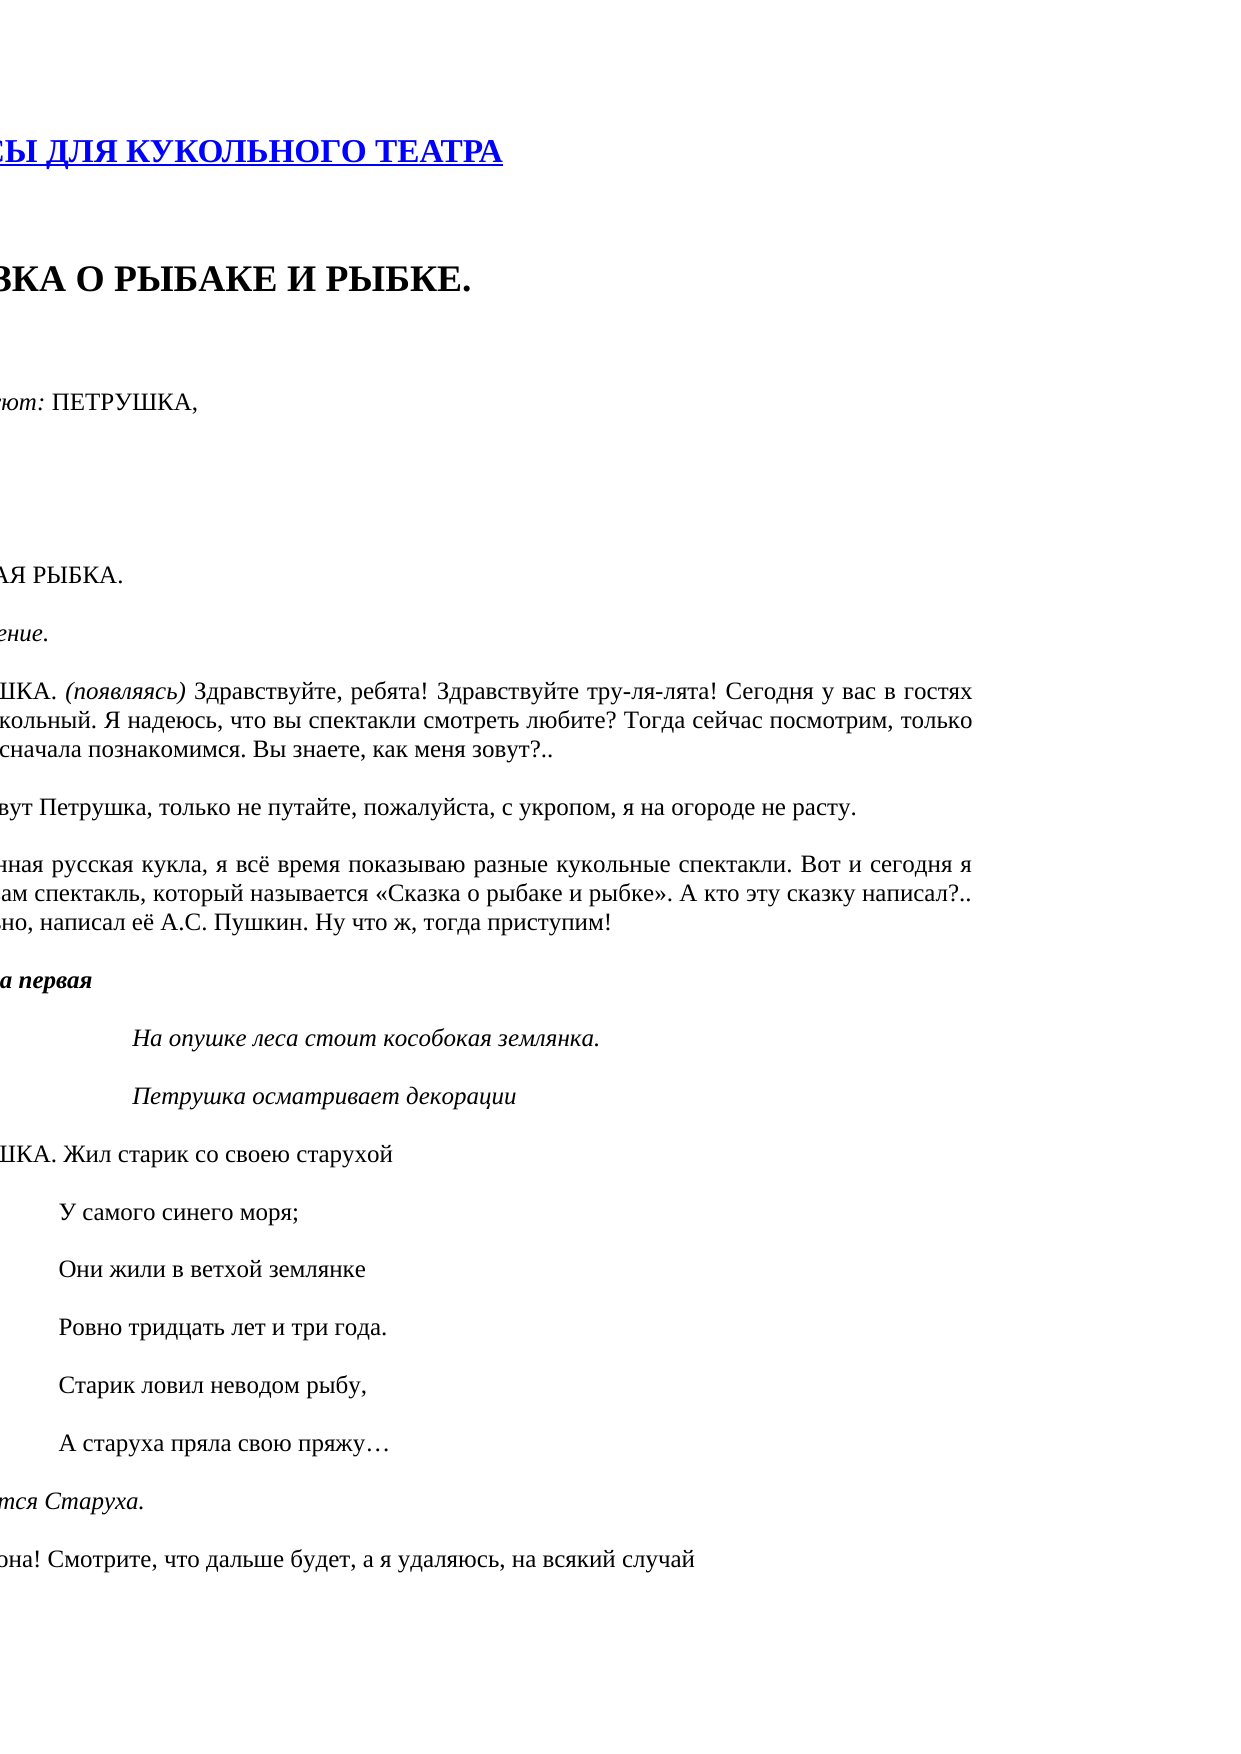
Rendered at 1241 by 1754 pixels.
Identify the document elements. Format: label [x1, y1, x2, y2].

table_header [59, 131, 824, 1602]
